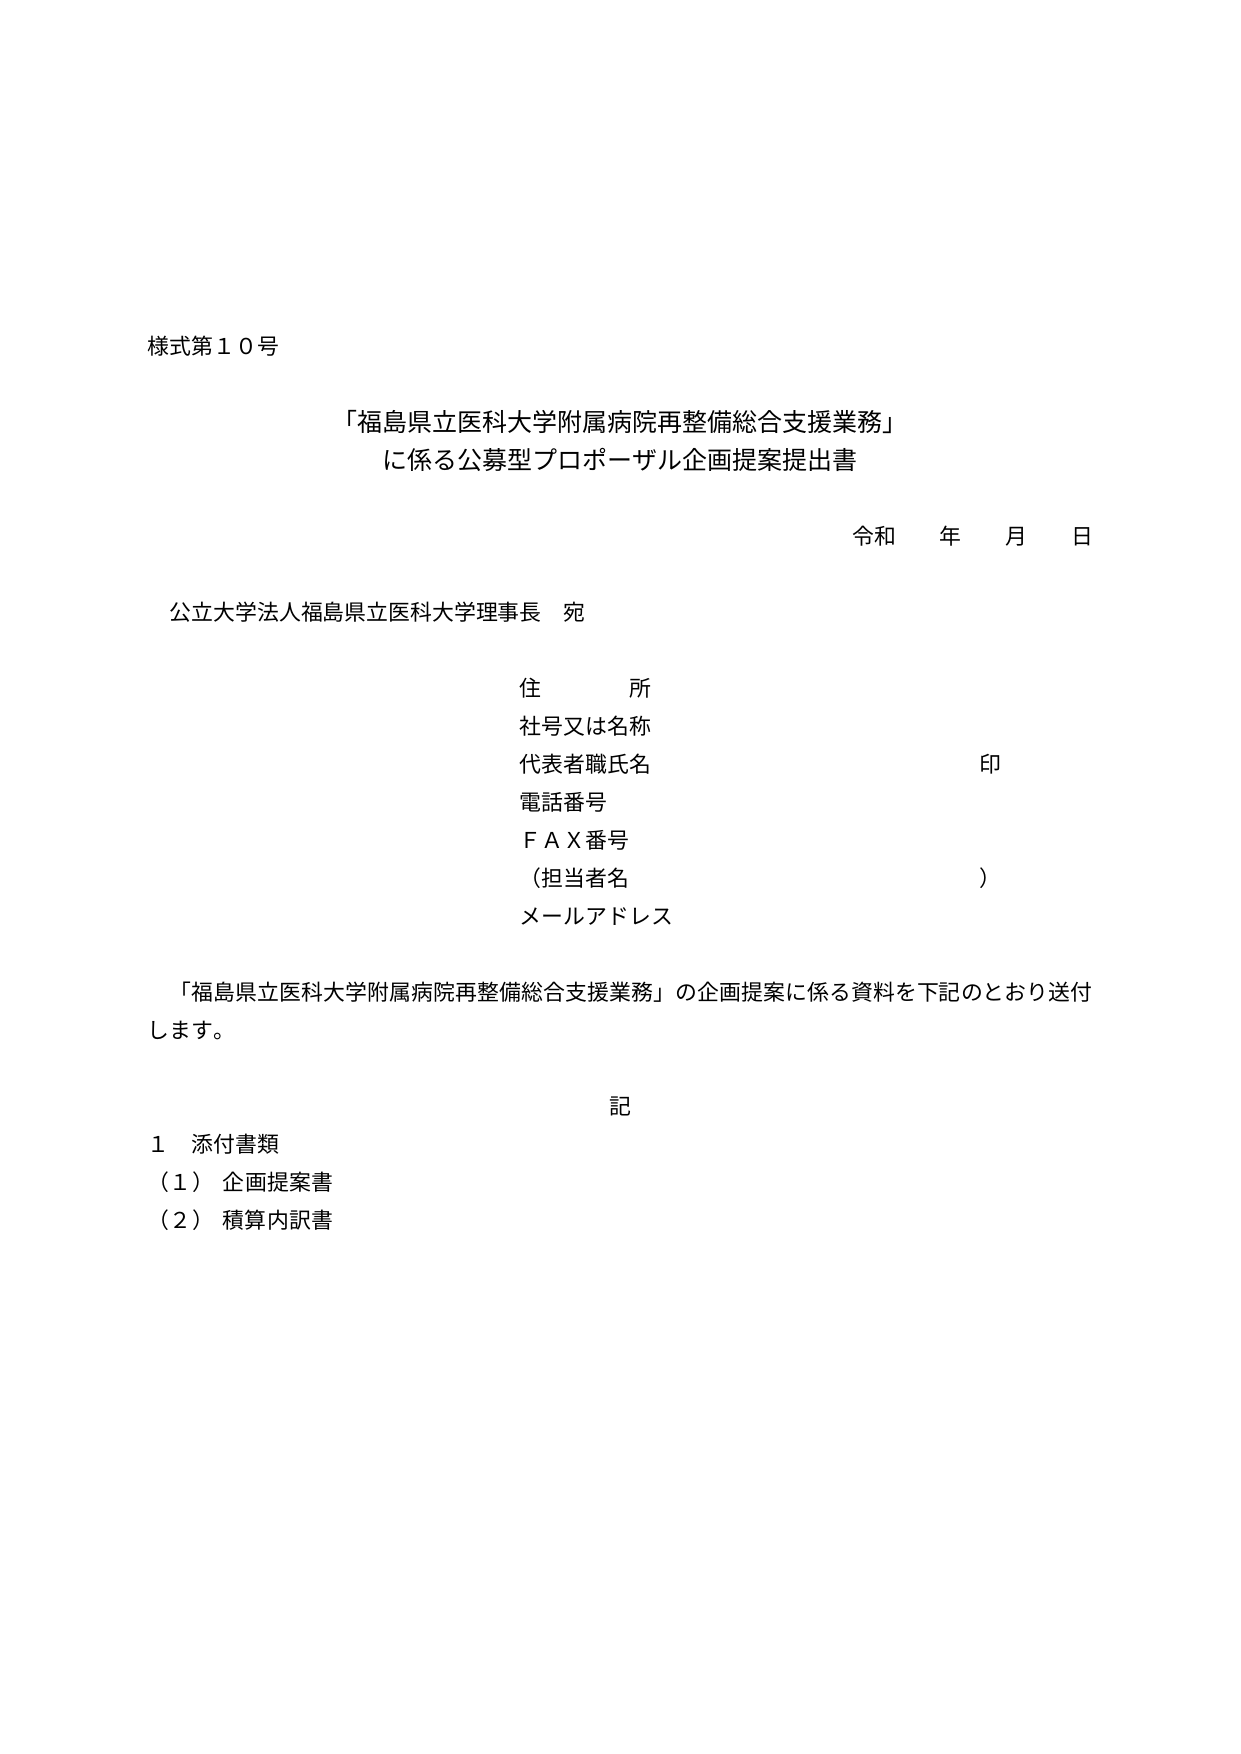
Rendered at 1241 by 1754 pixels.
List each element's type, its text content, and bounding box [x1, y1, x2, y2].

text 公立大学法人福島県立医科大学理事長 宛 [169, 592, 1092, 630]
text 記 [148, 1086, 1092, 1124]
text 「福島県立医科大学附属病院再整備総合支援業務」の企画提案に係る資料を下記のとおり送付します。 [148, 972, 1092, 1048]
text 令和 年 月 日 [148, 516, 1092, 554]
text メールアドレス [519, 896, 1092, 934]
text 社号又は名称 [519, 706, 1092, 744]
text 様式第１０号 [148, 326, 1092, 364]
text （担当者名 ） [519, 858, 1092, 896]
list 積算内訳書 [148, 1200, 1092, 1238]
text 「福島県立医科大学附属病院再整備総合支援業務」 [148, 402, 1092, 440]
text に係る公募型プロポーザル企画提案提出書 [148, 440, 1092, 478]
list 企画提案書 [148, 1162, 1092, 1200]
text ＦＡＸ番号 [519, 820, 1092, 858]
text １ 添付書類 [148, 1124, 1092, 1162]
text 電話番号 [519, 782, 1092, 820]
text 代表者職氏名 印 [519, 744, 1092, 782]
text 住 所 [519, 668, 1092, 706]
